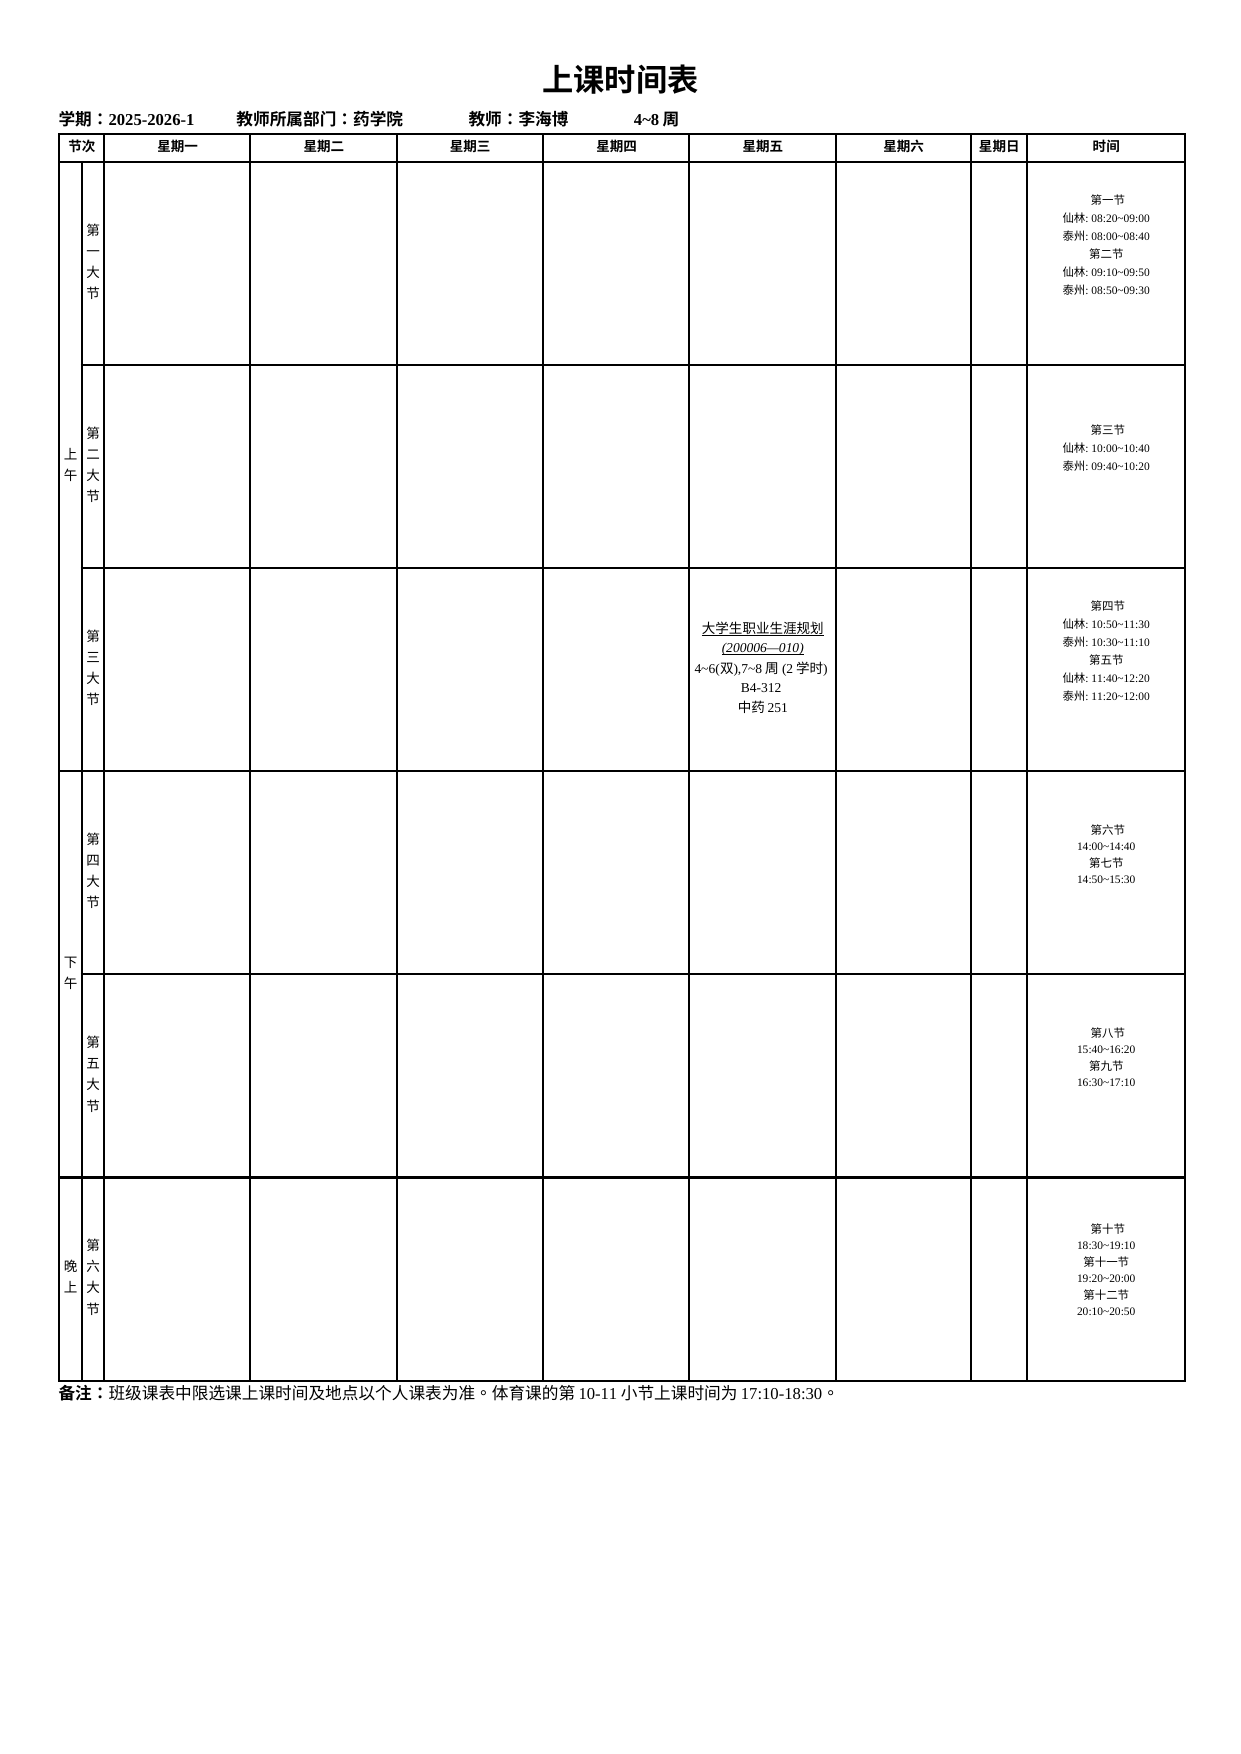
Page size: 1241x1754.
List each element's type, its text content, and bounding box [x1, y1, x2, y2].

table_cell 第六节 14:00~14:40 第七节 14:50~15:30 [1028, 772, 1184, 973]
text 备注：班级课表中限选课上课时间及地点以个人课表为准。体育课的第10-11小节上课时间为17:10-18:30。 [58, 1382, 1182, 1404]
table_cell [544, 163, 688, 364]
table_cell [251, 366, 396, 567]
table_cell [105, 569, 249, 770]
table_header 星期四 [544, 135, 688, 161]
table_cell [251, 772, 396, 973]
table_cell 第十节 18:30~19:10 第十一节 19:20~20:00 第十二节 20:10~20:50 [1028, 1179, 1184, 1379]
table_cell [398, 569, 542, 770]
table_cell 第二大节 [83, 366, 103, 567]
table_cell [837, 1179, 970, 1379]
table_cell 第四大节 [83, 772, 103, 973]
table_header 星期六 [837, 135, 970, 161]
table_cell [398, 366, 542, 567]
table_cell [105, 366, 249, 567]
table_cell [251, 569, 396, 770]
table_cell [398, 163, 542, 364]
table_cell [690, 772, 835, 973]
table_cell 第八节 15:40~16:20 第九节 16:30~17:10 [1028, 975, 1184, 1176]
table_cell 第五大节 [83, 975, 103, 1176]
table_cell 第一节 仙林: 08:20~09:00 泰州: 08:00~08:40 第二节 仙林: 09:10~09:50 泰州: 08:50~09:30 [1028, 163, 1184, 364]
text 学期：2025-2026-1 教师所属部门：药学院 教师：李海博 4~8周 [58, 107, 1182, 130]
table_cell [398, 772, 542, 973]
table_cell 第三节 仙林: 10:00~10:40 泰州: 09:40~10:20 [1028, 366, 1184, 567]
table_header 星期日 [972, 135, 1026, 161]
table_cell [544, 772, 688, 973]
table_cell [544, 366, 688, 567]
table_cell [105, 1179, 249, 1379]
table_cell [105, 772, 249, 973]
table_cell [251, 975, 396, 1176]
table_cell [690, 975, 835, 1176]
table_header 星期三 [398, 135, 542, 161]
table_cell [251, 163, 396, 364]
table_cell [972, 1179, 1026, 1379]
table_header 星期一 [105, 135, 249, 161]
table_cell [837, 975, 970, 1176]
table_cell 第四节 仙林: 10:50~11:30 泰州: 10:30~11:10 第五节 仙林: 11:40~12:20 泰州: 11:20~12:00 [1028, 569, 1184, 770]
table_cell [251, 1179, 396, 1379]
table_cell [972, 366, 1026, 567]
table_cell [972, 569, 1026, 770]
table_cell [837, 366, 970, 567]
table_cell [544, 569, 688, 770]
table_cell 第三大节 [83, 569, 103, 770]
table_cell [544, 1179, 688, 1379]
table_cell [837, 772, 970, 973]
table_cell [690, 163, 835, 364]
table_cell [690, 366, 835, 567]
table_cell 第一大节 [83, 163, 103, 364]
table_cell [398, 975, 542, 1176]
text 上课时间表 [58, 58, 1182, 101]
table_cell 第六大节 [83, 1179, 103, 1379]
table_cell [544, 975, 688, 1176]
table_cell [690, 1179, 835, 1379]
table_cell [837, 163, 970, 364]
table_header 星期二 [251, 135, 396, 161]
table_cell [972, 772, 1026, 973]
table_cell [105, 163, 249, 364]
table_cell [972, 163, 1026, 364]
table_header 节次 [60, 135, 103, 161]
table_header 星期五 [690, 135, 835, 161]
table_cell [398, 1179, 542, 1379]
table_cell [972, 975, 1026, 1176]
table_cell 大学生职业生涯规划 (200006—010) 4~6(双),7~8周 (2学时) B4-312 中药251 [690, 569, 835, 770]
table_cell [105, 975, 249, 1176]
table_cell 晚上 [60, 1179, 81, 1379]
table_cell 上午 [60, 163, 81, 770]
table_cell 下午 [60, 772, 81, 1176]
table_header 时间 [1028, 135, 1184, 161]
table_cell [837, 569, 970, 770]
